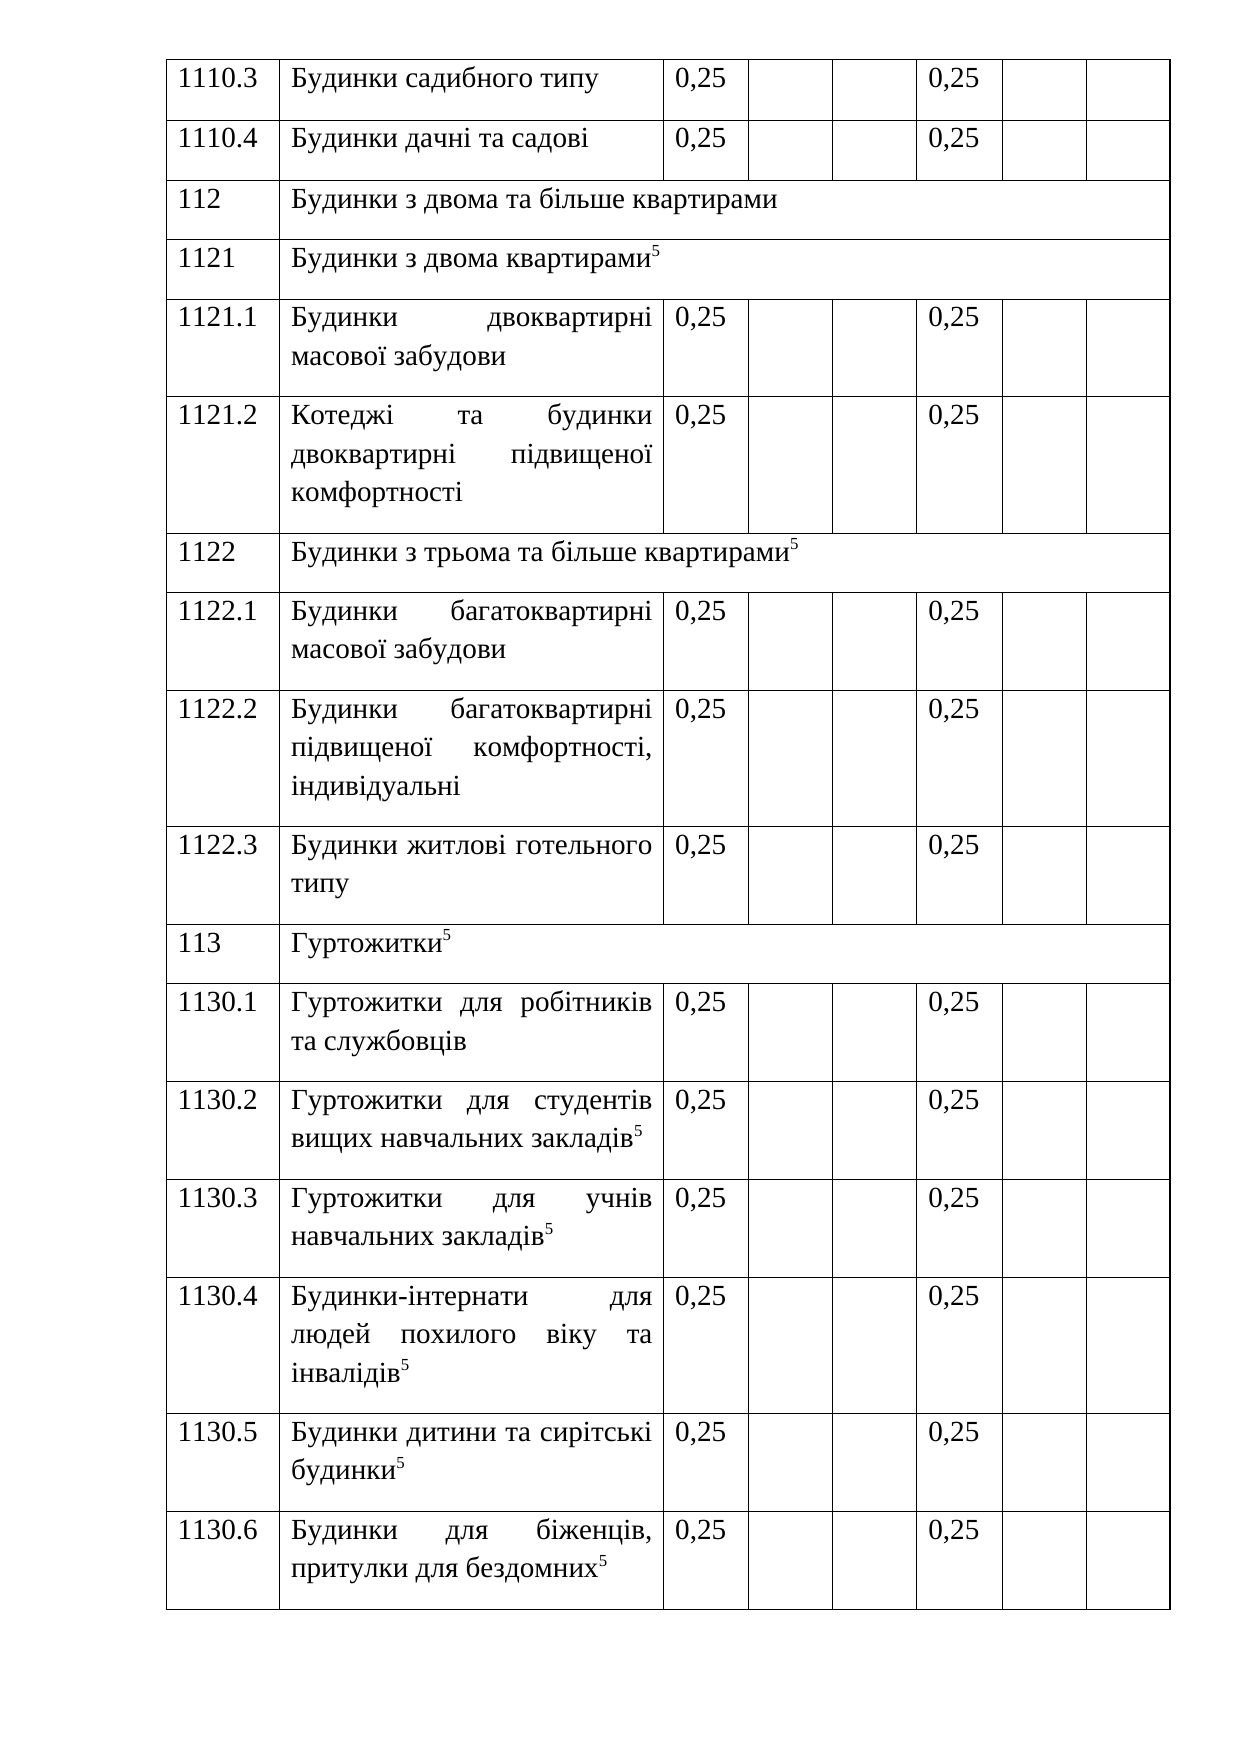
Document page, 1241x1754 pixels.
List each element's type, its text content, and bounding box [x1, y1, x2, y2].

table_cell [1003, 1512, 1086, 1608]
table_cell 1121 [167, 240, 279, 298]
table_cell 0,25 [917, 1082, 1002, 1179]
table_cell [749, 121, 832, 180]
table_cell [1087, 827, 1169, 924]
table_cell 0,25 [664, 1082, 748, 1179]
table_cell 0,25 [664, 121, 748, 180]
table_cell [833, 60, 916, 119]
table_cell [1003, 300, 1086, 396]
table_cell 0,25 [664, 827, 748, 924]
table_cell 0,25 [917, 593, 1002, 690]
table_cell Будинки двоквартирні масової забудови [280, 300, 663, 396]
table_cell Будинки багатоквартирні масової забудови [280, 593, 663, 690]
table_cell 0,25 [664, 300, 748, 396]
table_cell [1003, 121, 1086, 180]
table_cell 113 [167, 925, 279, 983]
table_cell Гуртожитки для студентів вищих навчальних закладів5 [280, 1082, 663, 1179]
table_cell Котеджі та будинки двоквартирні підвищеної комфортності [280, 397, 663, 533]
table_cell [1003, 691, 1086, 826]
table_cell Будинки садибного типу [280, 60, 663, 119]
table_cell [1087, 593, 1169, 690]
table_cell 1130.6 [167, 1512, 279, 1608]
table_cell Будинки дачні та садові [280, 121, 663, 180]
table_cell [833, 121, 916, 180]
table_cell 1122 [167, 534, 279, 592]
table_cell [1087, 691, 1169, 826]
table_cell [833, 1180, 916, 1277]
table_cell [1003, 1180, 1086, 1277]
table_cell [1087, 60, 1169, 119]
table_cell 0,25 [917, 60, 1002, 119]
table_cell [749, 984, 832, 1081]
table_cell 0,25 [917, 1512, 1002, 1608]
table_cell [1087, 300, 1169, 396]
table_cell [1087, 984, 1169, 1081]
table_cell 0,25 [917, 300, 1002, 396]
table_cell 1110.4 [167, 121, 279, 180]
table_cell 0,25 [664, 1512, 748, 1608]
table_cell [749, 691, 832, 826]
table_cell 1110.3 [167, 60, 279, 119]
table_cell 0,25 [917, 984, 1002, 1081]
table_cell 0,25 [664, 1180, 748, 1277]
table_cell [1087, 1082, 1169, 1179]
table_cell 1121.2 [167, 397, 279, 533]
table_cell [749, 1414, 832, 1511]
table_cell [833, 593, 916, 690]
table_cell Гуртожитки для учнів навчальних закладів5 [280, 1180, 663, 1277]
table_cell [833, 827, 916, 924]
table_cell [833, 300, 916, 396]
table_cell [833, 397, 916, 533]
table_cell [1003, 593, 1086, 690]
table_cell Гуртожитки для робітників та службовців [280, 984, 663, 1081]
table_cell 0,25 [664, 397, 748, 533]
table_cell 0,25 [917, 691, 1002, 826]
table_cell Будинки багатоквартирні підвищеної комфортності, індивідуальні [280, 691, 663, 826]
table_cell 0,25 [664, 691, 748, 826]
table_cell 0,25 [917, 397, 1002, 533]
table_cell [833, 984, 916, 1081]
table_cell [1003, 1278, 1086, 1413]
table_cell 0,25 [664, 593, 748, 690]
table_cell [1087, 121, 1169, 180]
table_cell [1003, 827, 1086, 924]
table_cell 1130.2 [167, 1082, 279, 1179]
table_cell Будинки-інтернати для людей похилого віку та інвалідів5 [280, 1278, 663, 1413]
table_cell [1003, 60, 1086, 119]
table_cell [833, 1082, 916, 1179]
table_cell 112 [167, 181, 279, 239]
table_cell 0,25 [664, 1278, 748, 1413]
table_cell [749, 1278, 832, 1413]
table_cell [1003, 1414, 1086, 1511]
table_cell [749, 1082, 832, 1179]
table_cell [1087, 1414, 1169, 1511]
table_cell Будинки з двома та більше квартирами [280, 181, 1169, 239]
table_cell [1087, 1278, 1169, 1413]
table_cell 1122.3 [167, 827, 279, 924]
table_cell [1003, 1082, 1086, 1179]
table_cell [749, 593, 832, 690]
table_cell [749, 1512, 832, 1608]
table_cell [749, 60, 832, 119]
table_cell 0,25 [917, 1278, 1002, 1413]
table_cell Гуртожитки5 [280, 925, 1169, 983]
table_cell 1130.3 [167, 1180, 279, 1277]
table_cell 0,25 [917, 1180, 1002, 1277]
table_cell 0,25 [664, 984, 748, 1081]
table_cell 0,25 [664, 60, 748, 119]
table_cell 0,25 [917, 1414, 1002, 1511]
table_cell [749, 397, 832, 533]
table_cell 1121.1 [167, 300, 279, 396]
table_cell [1003, 984, 1086, 1081]
table_cell [833, 1414, 916, 1511]
table_cell 0,25 [664, 1414, 748, 1511]
table_cell Будинки житлові готельного типу [280, 827, 663, 924]
table_cell 1122.1 [167, 593, 279, 690]
table_cell [833, 691, 916, 826]
table_cell [749, 300, 832, 396]
table_cell Будинки для біженців, притулки для бездомних5 [280, 1512, 663, 1608]
table_cell [1003, 397, 1086, 533]
table_cell [749, 1180, 832, 1277]
table_cell 0,25 [917, 121, 1002, 180]
table_cell 1130.5 [167, 1414, 279, 1511]
table_cell Будинки з двома квартирами5 [280, 240, 1169, 298]
table_cell [749, 827, 832, 924]
table_cell Будинки дитини та сирітські будинки5 [280, 1414, 663, 1511]
table_cell [833, 1278, 916, 1413]
table_cell [833, 1512, 916, 1608]
table_cell 1122.2 [167, 691, 279, 826]
table_cell 0,25 [917, 827, 1002, 924]
table_cell Будинки з трьома та більше квартирами5 [280, 534, 1169, 592]
table_cell 1130.4 [167, 1278, 279, 1413]
table_cell [1087, 397, 1169, 533]
table_cell [1087, 1180, 1169, 1277]
table_cell [1087, 1512, 1169, 1608]
table_cell 1130.1 [167, 984, 279, 1081]
